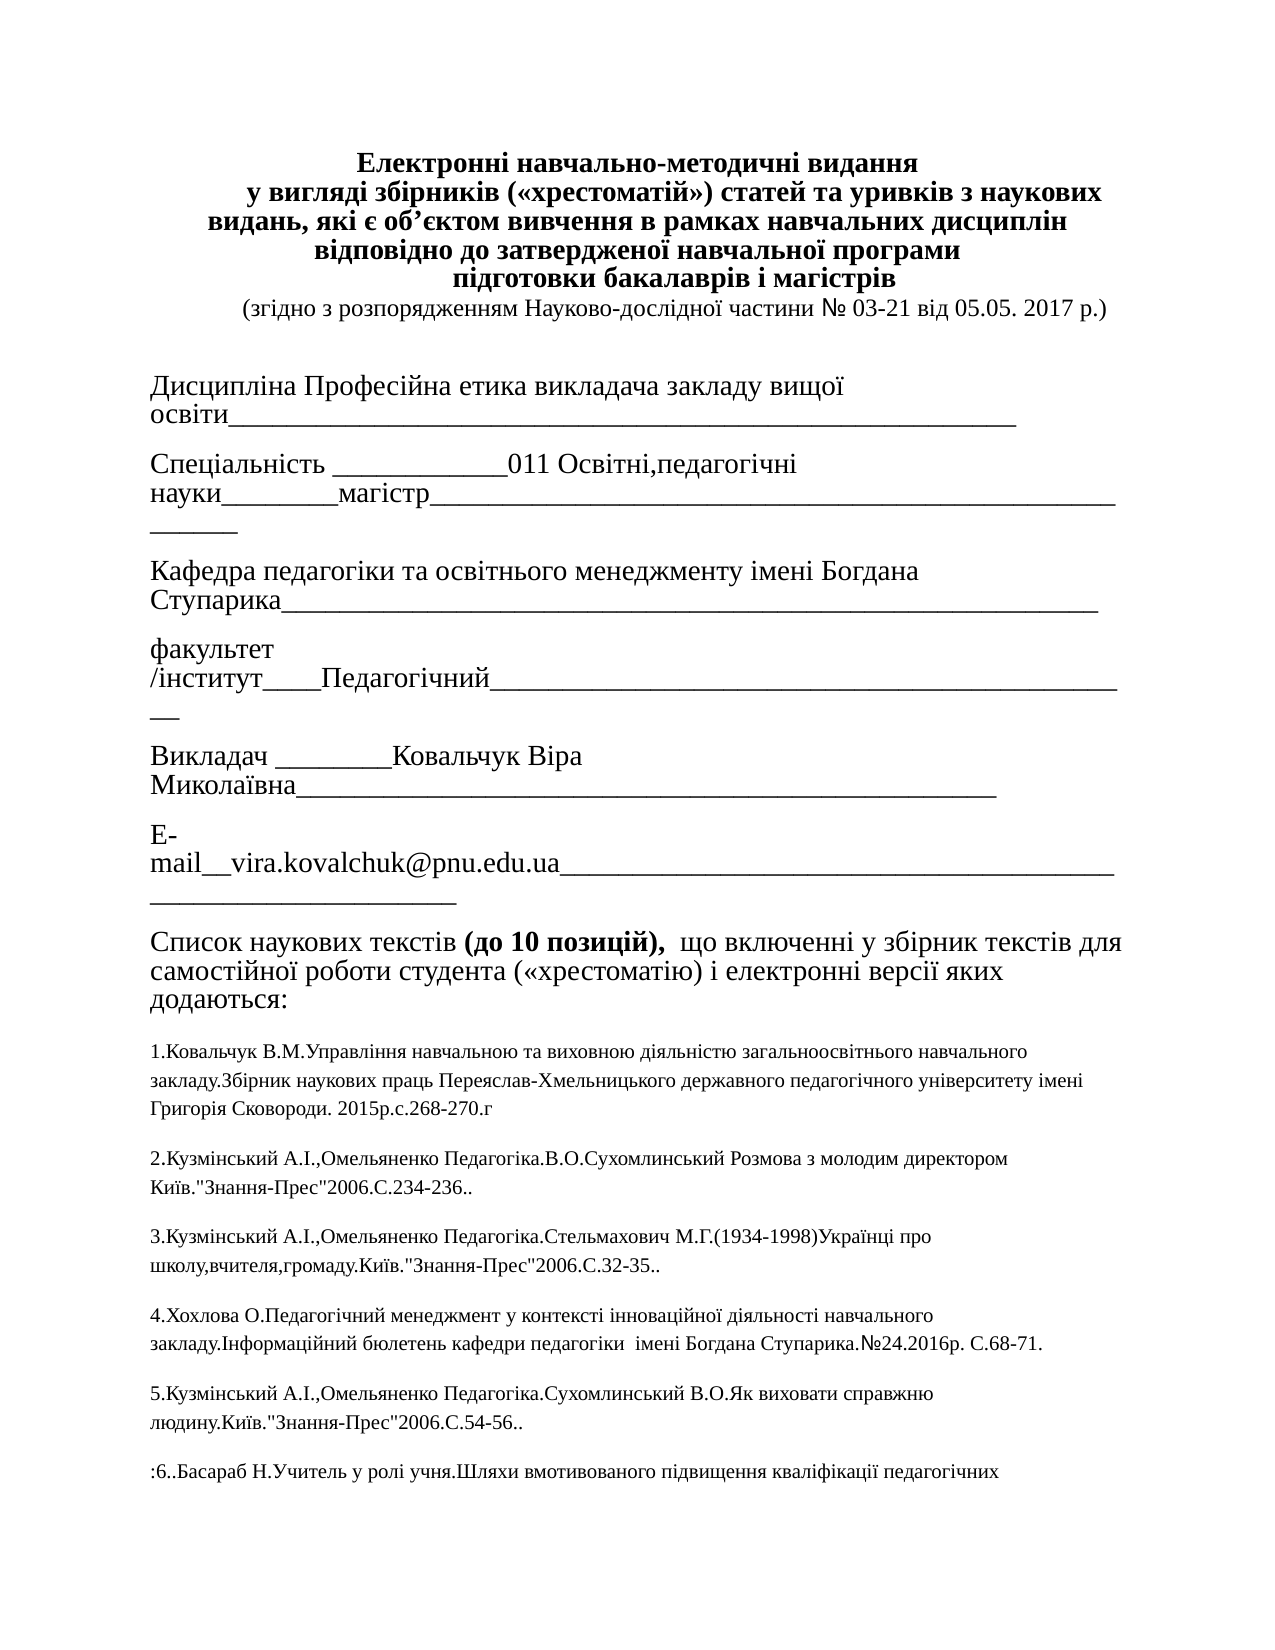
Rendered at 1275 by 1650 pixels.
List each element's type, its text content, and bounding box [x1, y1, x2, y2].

text Кафедра педагогіки та освітнього менеджменту імені Богдана Ступарика________________________________________________________ [150, 557, 1125, 615]
text 5.Кузмінський А.І.,Омельяненко Педагогіка.Сухомлинський В.О.Як виховати справжню людину.Київ."Знання-Прес"2006.С.54-56.. [150, 1377, 1125, 1435]
text 4.Хохлова О.Педагогічний менеджмент у контексті інноваційної діяльності навчального закладу.Інформаційний бюлетень кафедри педагогіки імені Богдана Ступарика.№24.2016р. С.68-71. [150, 1299, 1125, 1357]
text E-mail__vira.kovalchuk@pnu.edu.ua___________________________________________________________ [150, 821, 1125, 907]
text Електронні навчально-методичні видання [150, 150, 1125, 179]
text факультет /інститут____Педагогічний_____________________________________________ [150, 636, 1125, 722]
text 2.Кузмінський А.І.,Омельяненко Педагогіка.В.О.Сухомлинський Розмова з молодим директором Київ."Знання-Прес"2006.С.234-236.. [150, 1142, 1125, 1200]
text 1.Ковальчук В.М.Управління навчальною та виховною діяльністю загальноосвітнього навчального закладу.Збірник наукових праць Переяслав-Хмельницького державного педагогічного університету імені Григорія Сковороди. 2015р.с.268-270.г [150, 1035, 1125, 1122]
text Список наукових текстів (до 10 позицій), що включенні у збірник текстів для самостійної роботи студента («хрестоматію) і електронні версії яких додаються: [150, 928, 1125, 1014]
text 3.Кузмінський А.І.,Омельяненко Педагогіка.Стельмахович М.Г.(1934-1998)Українці про школу,вчителя,громаду.Київ."Знання-Прес"2006.С.32-35.. [150, 1221, 1125, 1278]
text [150, 1456, 1125, 1484]
text (згідно з розпорядженням Науково-дослідної частини № 03-21 від 05.05. 2017 р.) [150, 294, 1125, 322]
text Викладач ________Ковальчук Віра Миколаївна________________________________________________ [150, 743, 1125, 800]
text Дисципліна Професійна етика викладача закладу вищої освіти______________________________________________________ [150, 372, 1125, 429]
text підготовки бакалаврів і магістрів [150, 265, 1125, 294]
text у вигляді збірників («хрестоматій») статей та уривків з наукових видань, які є об’єктом вивчення в рамках навчальних дисциплін відповідно до затвердженої навчальної програми [150, 179, 1125, 265]
text Спеціальність ____________011 Освітні,педагогічні науки________магістр_____________________________________________________ [150, 450, 1125, 537]
